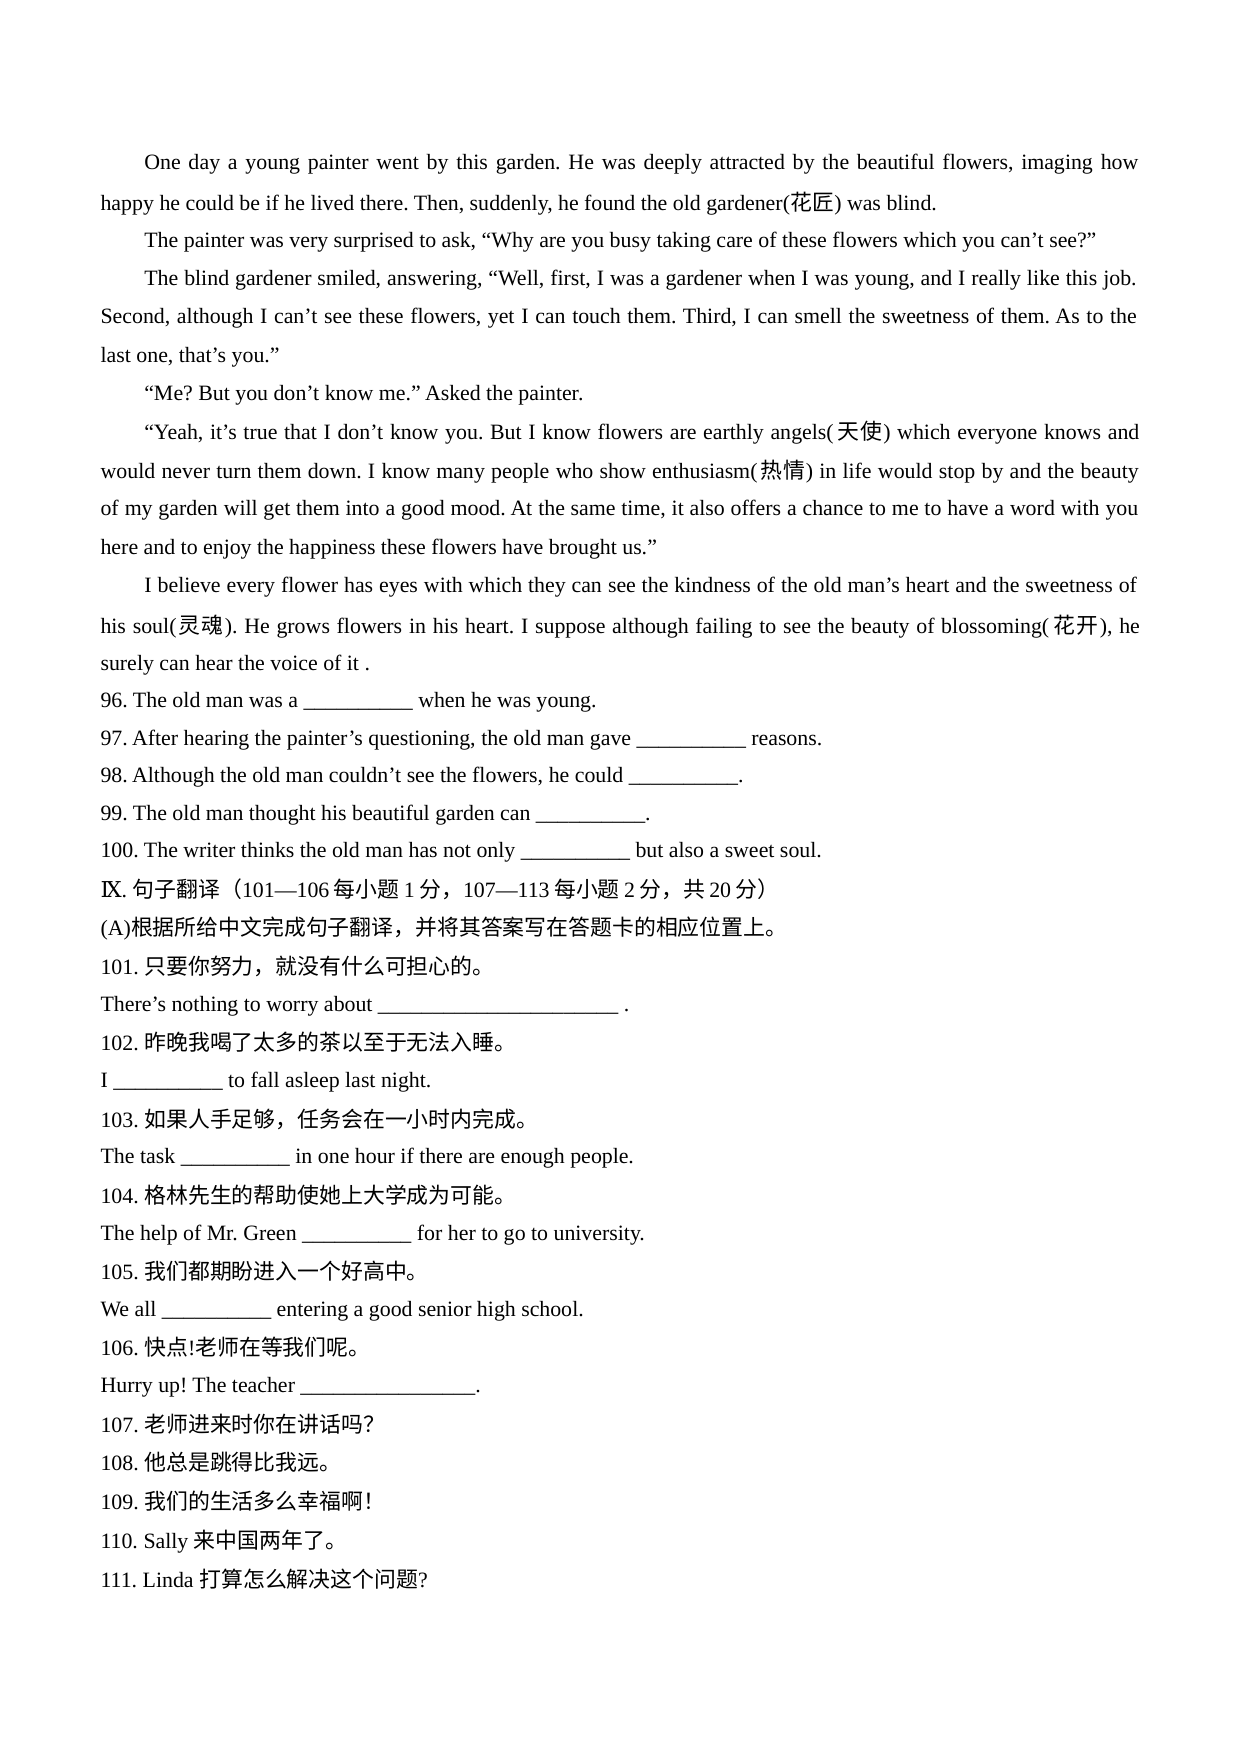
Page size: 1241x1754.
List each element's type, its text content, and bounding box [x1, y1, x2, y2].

text “Yeah, it’s true that I don’t know you. But I know flowers are earthly angels(天使) which everyone knows and would never turn them down. I know many people who show enthusiasm(热情) in life would stop by and the beauty of my garden will get them into a good mood. At the same time, it also offers a chance to me to have a word with you here and to enjoy the happiness these flowers have brought us.” [100, 414, 1140, 563]
text 111. Linda 打算怎么解决这个问题? [100, 1561, 1140, 1594]
text 108. 他总是跳得比我远。 [100, 1445, 1140, 1477]
text 103. 如果人手足够，任务会在一小时内完成。 [100, 1101, 1140, 1134]
text 110. Sally 来中国两年了。 [100, 1522, 1140, 1555]
text 101. 只要你努力，就没有什么可担心的。 [100, 949, 1140, 981]
text “Me? But you don’t know me.” Asked the painter. [100, 376, 1140, 409]
text (A)根据所给中文完成句子翻译，并将其答案写在答题卡的相应位置上。 [100, 910, 1140, 942]
text I believe every flower has eyes with which they can see the kindness of the old man’s heart and the sweetness of his soul(灵魂). He grows flowers in his heart. I suppose although failing to see the beauty of blossoming(花开), he surely can hear the voice of it . [100, 568, 1140, 679]
text 102. 昨晚我喝了太多的茶以至于无法入睡。 [100, 1025, 1140, 1057]
text I __________ to fall asleep last night. [100, 1064, 1140, 1096]
text 97. After hearing the painter’s questioning, the old man gave __________ reasons. [100, 721, 1140, 754]
text 98. Although the old man couldn’t see the flowers, he could __________. [100, 759, 1140, 791]
text 96. The old man was a __________ when he was young. [100, 684, 1140, 716]
text 99. The old man thought his beautiful garden can __________. [100, 796, 1140, 829]
text 100. The writer thinks the old man has not only __________ but also a sweet soul. [100, 834, 1140, 866]
text 104. 格林先生的帮助使她上大学成为可能。 [100, 1177, 1140, 1210]
text We all __________ entering a good senior high school. [100, 1292, 1140, 1325]
text Ⅸ. 句子翻译（101—106每小题1分，107—113每小题2分，共20分） [100, 871, 1140, 904]
text The blind gardener smiled, answering, “Well, first, I was a gardener when I was young, and I really like this job. Second, although I can’t see these flowers, yet I can touch them. Third, I can smell the sweetness of them. As to the last one, that’s you.” [100, 261, 1140, 371]
text There’s nothing to worry about ______________________ . [100, 987, 1140, 1020]
text The help of Mr. Green __________ for her to go to university. [100, 1216, 1140, 1249]
text 105. 我们都期盼进入一个好高中。 [100, 1254, 1140, 1286]
text One day a young painter went by this garden. He was deeply attracted by the beautiful flowers, imaging how happy he could be if he lived there. Then, suddenly, he found the old gardener(花匠) was blind. [100, 146, 1140, 217]
text 109. 我们的生活多么幸福啊！ [100, 1484, 1140, 1516]
text The painter was very surprised to ask, “Why are you busy taking care of these flowers which you can’t see?” [100, 223, 1140, 256]
text Hurry up! The teacher ________________. [100, 1369, 1140, 1401]
text 106. 快点!老师在等我们呢。 [100, 1330, 1140, 1362]
text 107. 老师进来时你在讲话吗？ [100, 1406, 1140, 1439]
text The task __________ in one hour if there are enough people. [100, 1140, 1140, 1172]
